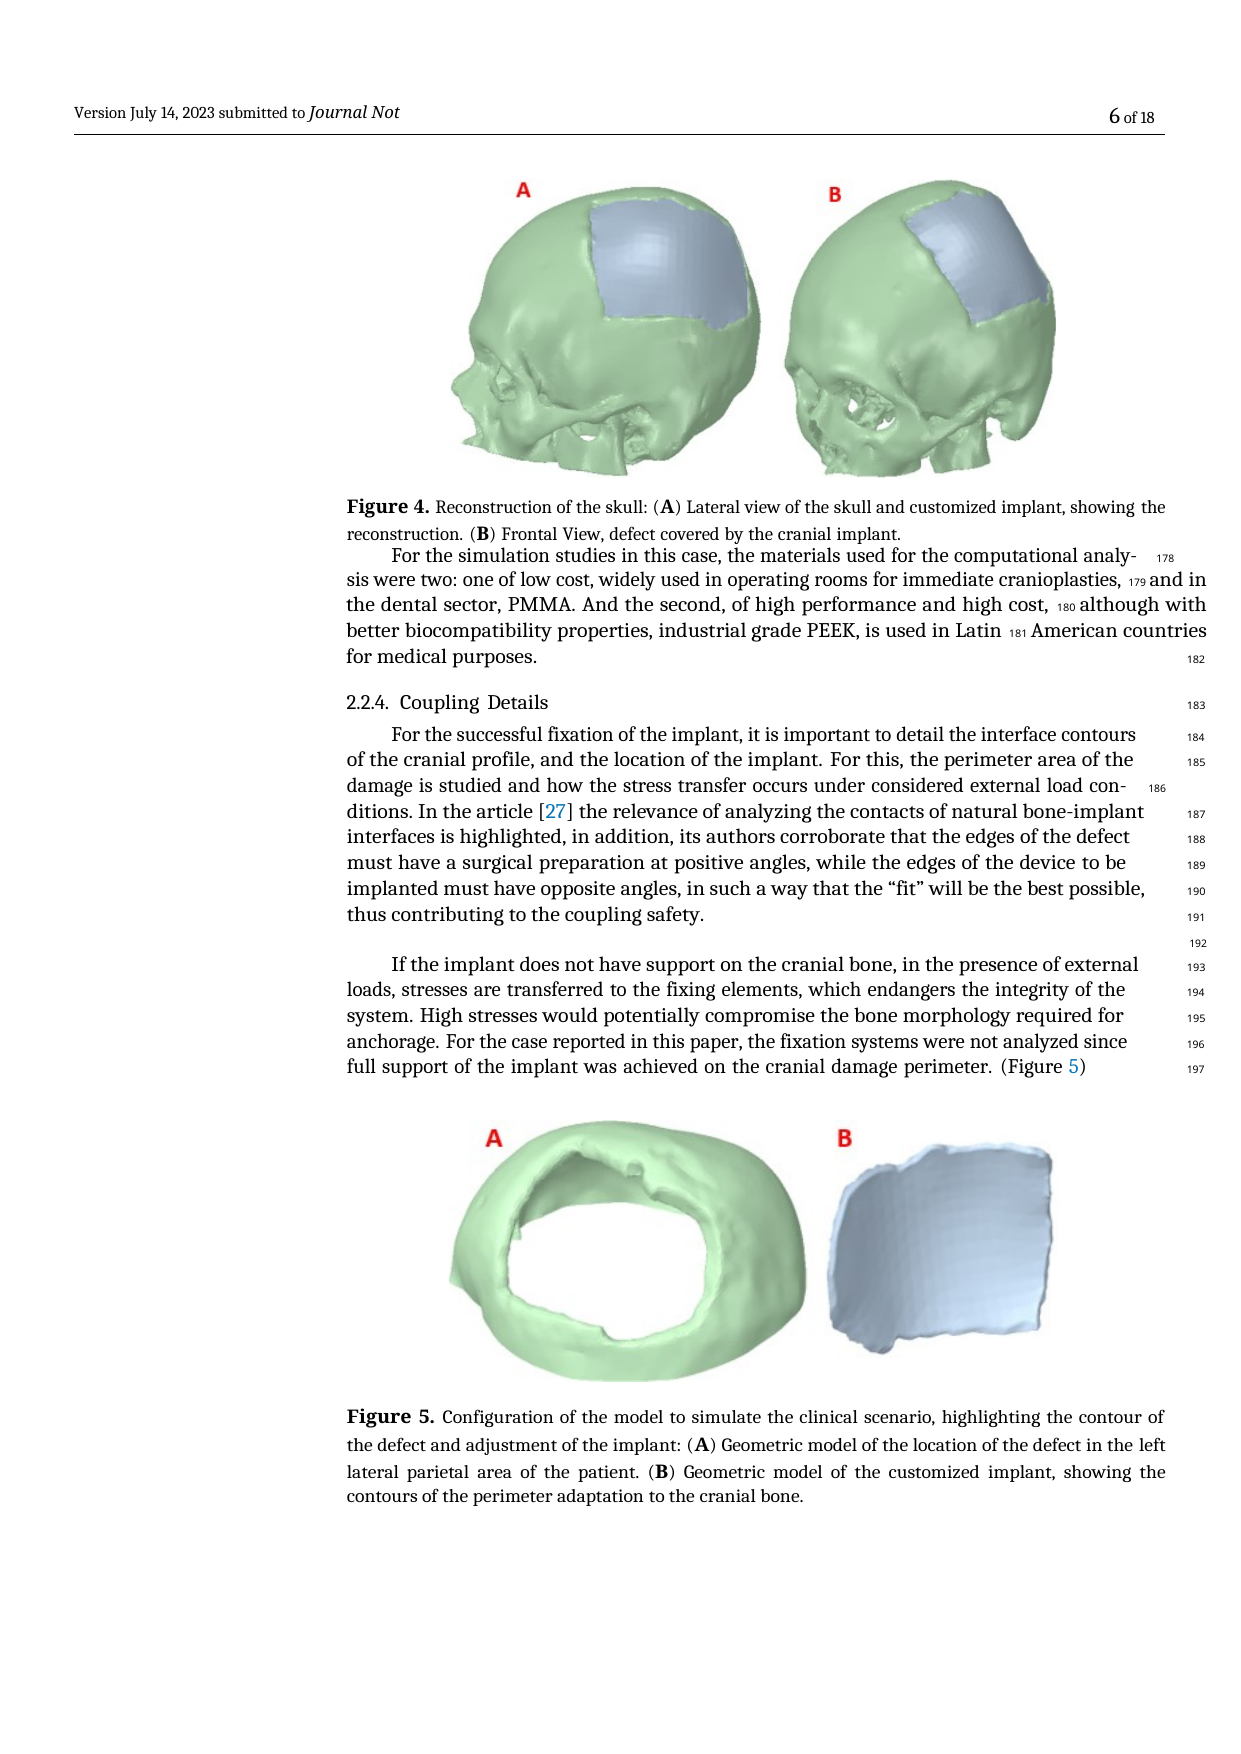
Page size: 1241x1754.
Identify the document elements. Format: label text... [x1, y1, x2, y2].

text must have a surgical preparation at positive angles, while the edges of the device to be 189 [347, 851, 1217, 875]
text anchorage. For the case reported in this paper, the fixation systems were not analyzed since 196 [347, 1029, 1217, 1053]
text loads, stresses are transferred to the fixing elements, which endangers the integrity of the 194 [347, 978, 1217, 1002]
text of the cranial profile, and the location of the implant. For this, the perimeter area of the 185 [347, 748, 1217, 772]
text implanted must have opposite angles, in such a way that the “fit” will be the best possible, 190 [347, 877, 1217, 901]
text ditions. In the article [27] the relevance of analyzing the contacts of natural bone-implant 187 [347, 799, 1217, 823]
text damage is studied and how the stress transfer occurs under considered external load con- 186 [347, 774, 1217, 798]
picture [450, 179, 1057, 478]
text full support of the implant was achieved on the cranial damage perimeter. (Figure 5) 197 [347, 1055, 1217, 1079]
text For the simulation studies in this case, the materials used for the computational analy- 178 [391, 547, 1217, 566]
text system. High stresses would potentially compromise the bone morphology required for 195 [347, 1004, 1217, 1028]
text If the implant does not have support on the cranial bone, in the presence of external 193 [391, 952, 1217, 976]
text interfaces is highlighted, in addition, its authors corroborate that the edges of the defect 188 [347, 825, 1217, 849]
picture [448, 1120, 1059, 1382]
text sis were two: one of low cost, widely used in operating rooms for immediate cranioplasties, 179 and in the dental sector, PMMA. And the second, of high performance and high cost, 180 although with better biocompatibility properties, industrial grade PEEK, is used in Latin 181 American countries for medical purposes. 182 [346, 568, 1207, 668]
text thus contributing to the coupling safety. 191 [347, 902, 1217, 926]
list Coupling Details 183 [346, 691, 1217, 714]
text 192 [62, 936, 1207, 951]
text For the successful fixation of the implant, it is important to detail the interface contours 184 [391, 722, 1217, 746]
text Figure 4. Reconstruction of the skull: (A) Lateral view of the skull and customized implant, showing the reconstruction. (B) Frontal View, defect covered by the cranial implant. [347, 493, 1166, 546]
